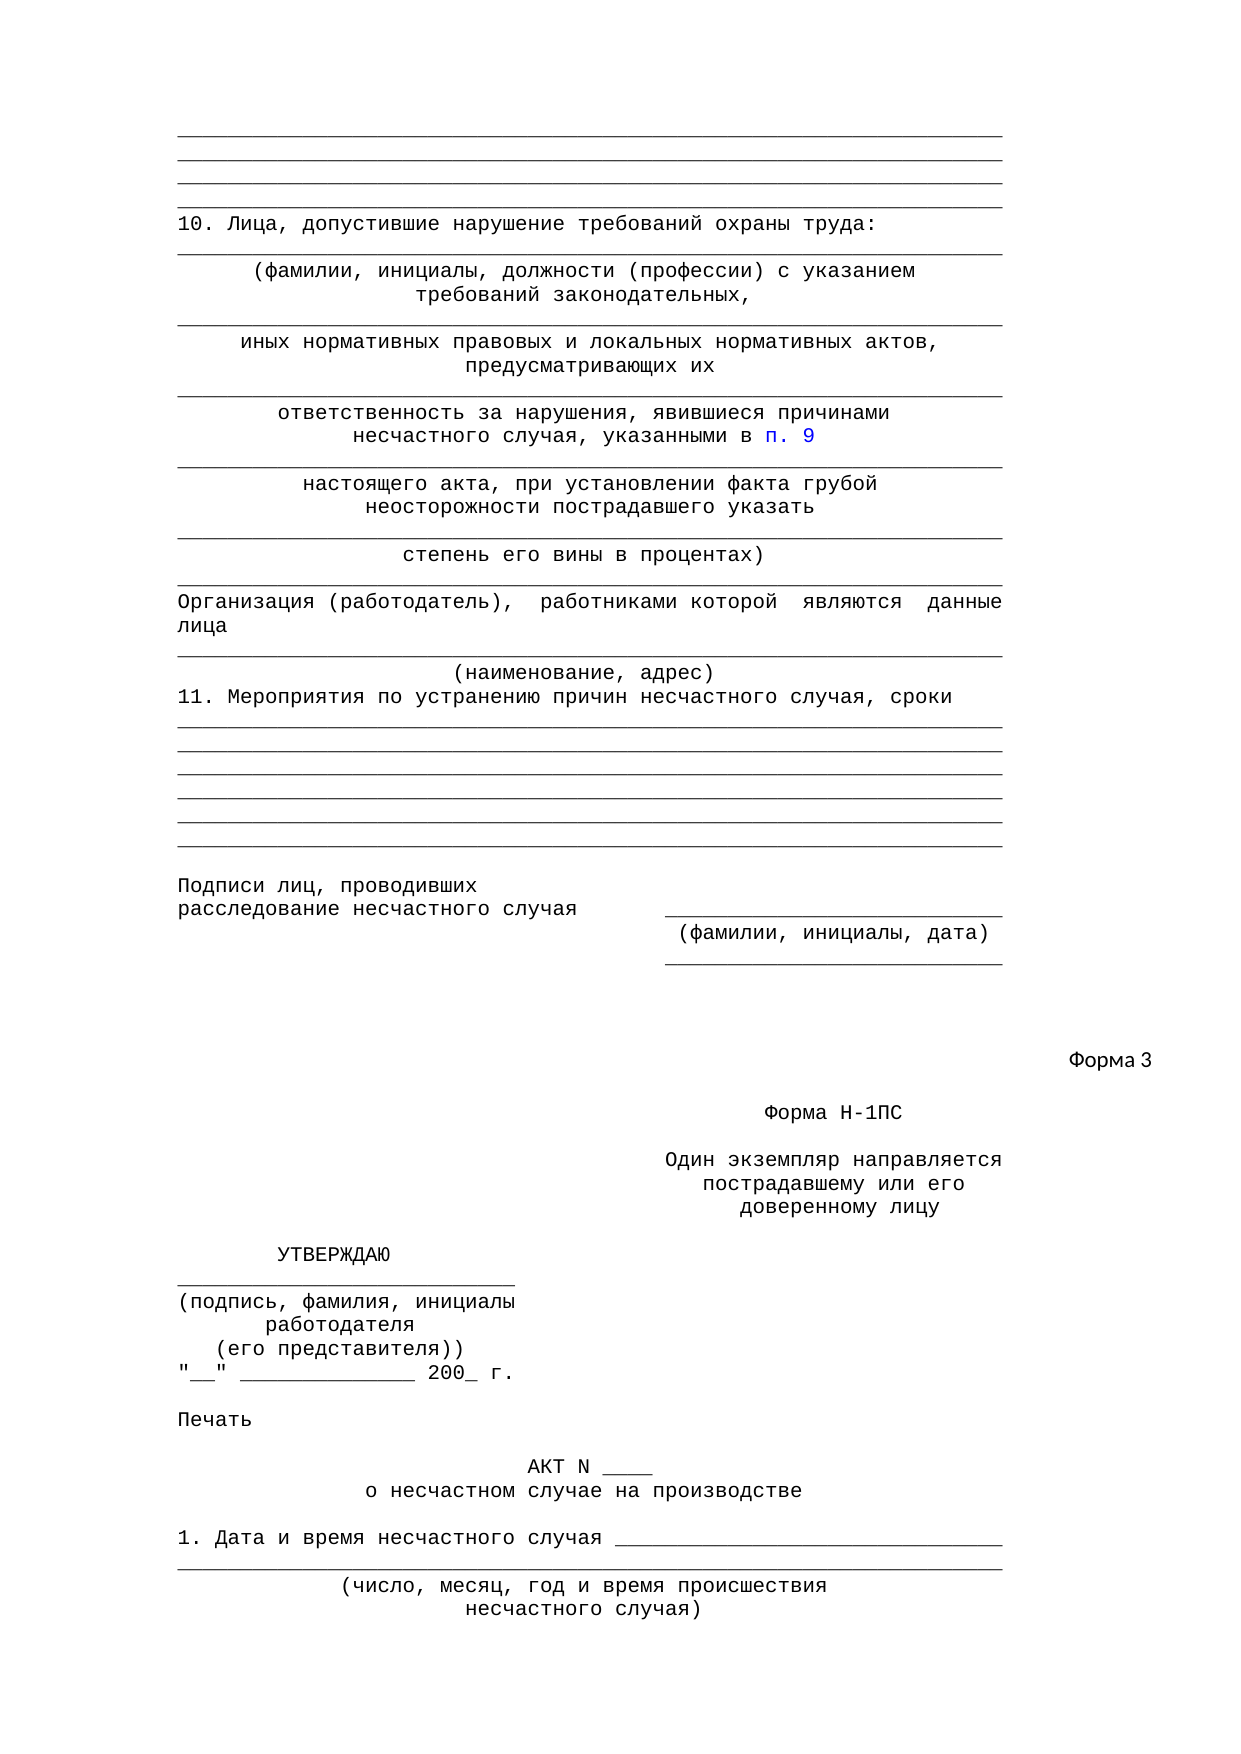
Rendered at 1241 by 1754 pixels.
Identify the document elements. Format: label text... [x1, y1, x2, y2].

text __________________________________________________________________ [177, 733, 1152, 757]
text 10. Лица, допустившие нарушение требований охраны труда: [177, 213, 1152, 236]
text 11. Мероприятия по устранению причин несчастного случая, сроки [177, 686, 1152, 709]
text АКТ N ____ [177, 1456, 1152, 1480]
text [177, 118, 1152, 142]
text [177, 165, 1152, 189]
text УТВЕРЖДАЮ [177, 1243, 1152, 1267]
text __________________________________________________________________ [177, 757, 1152, 780]
text 1. Дата и время несчастного случая _______________________________ [177, 1527, 1152, 1551]
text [177, 142, 1152, 165]
text (подпись, фамилия, инициалы [177, 1291, 1152, 1314]
text __________________________________________________________________ [177, 827, 1152, 851]
text __________________________________________________________________ [177, 638, 1152, 662]
text "__" ______________ 200_ г. [177, 1362, 1152, 1385]
text __________________________________________________________________ [177, 520, 1152, 544]
text (число, месяц, год и время происшествия [177, 1574, 1152, 1598]
text степень его вины в процентах) [177, 544, 1152, 567]
text иных нормативных правовых и локальных нормативных актов, [177, 331, 1152, 354]
text __________________________________________________________________ [177, 709, 1152, 733]
text __________________________________________________________________ [177, 307, 1152, 331]
text (его представителя)) [177, 1338, 1152, 1362]
text несчастного случая) [177, 1598, 1152, 1622]
text доверенному лицу [177, 1196, 1152, 1220]
text __________________________________________________________________ [177, 567, 1152, 591]
text __________________________________________________________________ [177, 236, 1152, 260]
text о несчастном случае на производстве [177, 1480, 1152, 1504]
text расследование несчастного случая ___________________________ [177, 898, 1152, 922]
text (фамилии, инициалы, должности (профессии) с указанием [177, 260, 1152, 284]
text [177, 1551, 1152, 1574]
text работодателя [177, 1314, 1152, 1338]
text ___________________________ [177, 1267, 1152, 1291]
text ___________________________ [177, 946, 1152, 969]
text Форма 3 [177, 1046, 1152, 1074]
text Форма Н-1ПС [177, 1102, 1152, 1125]
text Один экземпляр направляется [177, 1149, 1152, 1173]
text Организация (работодатель), работниками которой являются данные [177, 591, 1152, 615]
text __________________________________________________________________ [177, 449, 1152, 473]
text __________________________________________________________________ [177, 804, 1152, 827]
text (фамилии, инициалы, дата) [177, 922, 1152, 946]
text лица [177, 615, 1152, 638]
text __________________________________________________________________ [177, 378, 1152, 402]
text __________________________________________________________________ [177, 780, 1152, 804]
text несчастного случая, указанными в п. 9 [177, 426, 1152, 449]
text Подписи лиц, проводивших [177, 875, 1152, 898]
text требований законодательных, [177, 284, 1152, 307]
text __________________________________________________________________ [177, 189, 1152, 213]
text пострадавшему или его [177, 1173, 1152, 1196]
text (наименование, адрес) [177, 662, 1152, 686]
text предусматривающих их [177, 354, 1152, 378]
text ответственность за нарушения, явившиеся причинами [177, 402, 1152, 426]
text неосторожности пострадавшего указать [177, 496, 1152, 520]
text Печать [177, 1409, 1152, 1433]
text настоящего акта, при установлении факта грубой [177, 473, 1152, 496]
